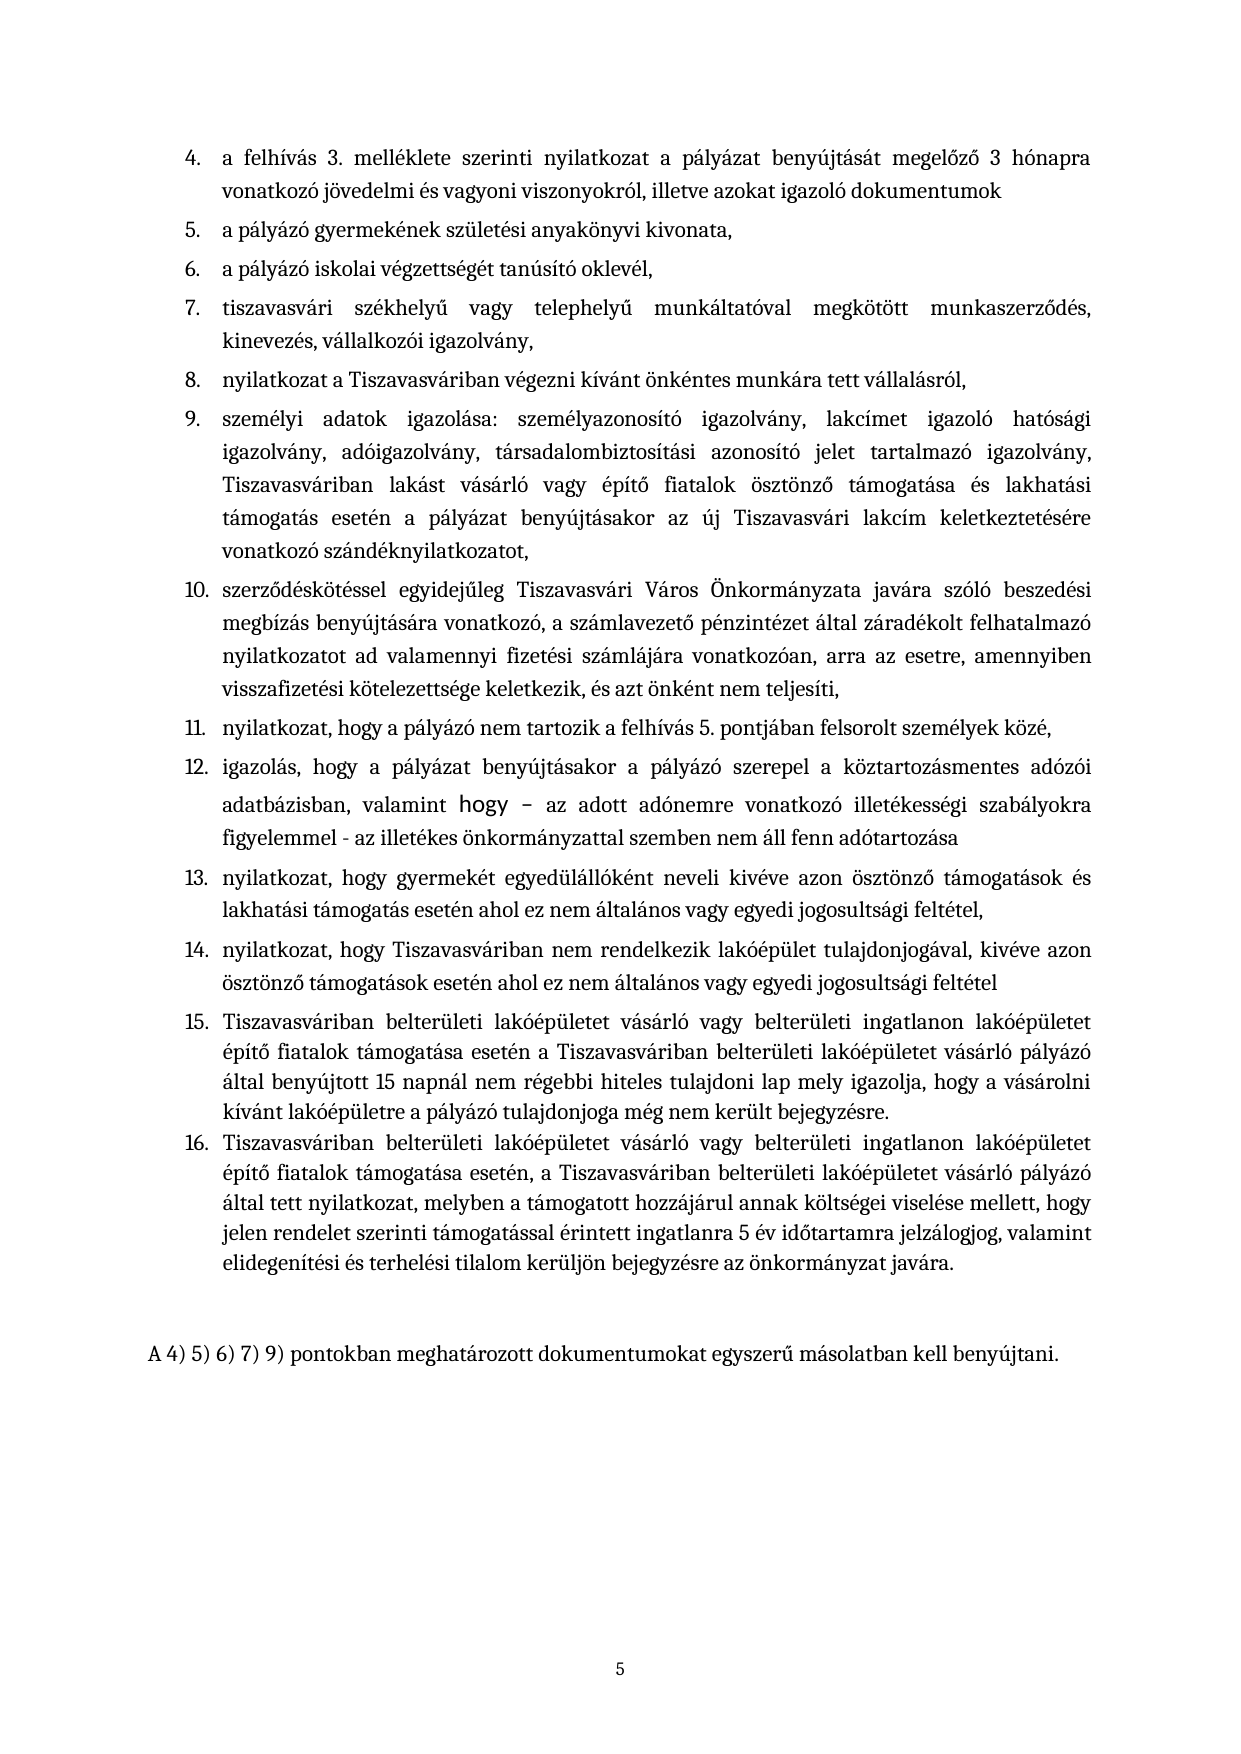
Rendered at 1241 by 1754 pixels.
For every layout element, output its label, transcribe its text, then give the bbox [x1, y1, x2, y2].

list nyilatkozat, hogy Tiszavasváriban nem rendelkezik lakóépület tulajdonjogával, kivéve azon ösztönző támogatások esetén ahol ez nem általános vagy egyedi jogosultsági feltétel [185, 936, 1093, 996]
list személyi adatok igazolása: személyazonosító igazolvány, lakcímet igazoló hatósági igazolvány, adóigazolvány, társadalombiztosítási azonosító jelet tartalmazó igazolvány, Tiszavasváriban lakást vásárló vagy építő fiatalok ösztönző támogatása és lakhatási támogatás esetén a pályázat benyújtásakor az új Tiszavasvári lakcím keletkeztetésére vonatkozó szándéknyilatkozatot, [185, 406, 1093, 564]
list nyilatkozat, hogy gyermekét egyedülállóként neveli kivéve azon ösztönző támogatások és lakhatási támogatás esetén ahol ez nem általános vagy egyedi jogosultsági feltétel, [185, 864, 1093, 923]
list igazolás, hogy a pályázat benyújtásakor a pályázó szerepel a köztartozásmentes adózói adatbázisban, valamint hogy – az adott adónemre vonatkozó illetékességi szabályokra figyelemmel - az illetékes önkormányzattal szemben nem áll fenn adótartozása [185, 754, 1093, 851]
list Tiszavasváriban belterületi lakóépületet vásárló vagy belterületi ingatlanon lakóépületet építő fiatalok támogatása esetén a Tiszavasváriban belterületi lakóépületet vásárló pályázó által benyújtott 15 napnál nem régebbi hiteles tulajdoni lap mely igazolja, hogy a vásárolni kívánt lakóépületre a pályázó tulajdonjoga még nem került bejegyzésre. [185, 1008, 1093, 1125]
list nyilatkozat, hogy a pályázó nem tartozik a felhívás 5. pontjában felsorolt személyek közé, [185, 715, 1093, 741]
list a felhívás 3. melléklete szerinti nyilatkozat a pályázat benyújtását megelőző 3 hónapra vonatkozó jövedelmi és vagyoni viszonyokról, illetve azokat igazoló dokumentumok [185, 144, 1093, 204]
list a pályázó iskolai végzettségét tanúsító oklevél, [185, 256, 1093, 282]
list szerződéskötéssel egyidejűleg Tiszavasvári Város Önkormányzata javára szóló beszedési megbízás benyújtására vonatkozó, a számlavezető pénzintézet által záradékolt felhatalmazó nyilatkozatot ad valamennyi fizetési számlájára vonatkozóan, arra az esetre, amennyiben visszafizetési kötelezettsége keletkezik, és azt önként nem teljesíti, [185, 577, 1093, 702]
list nyilatkozat a Tiszavasváriban végezni kívánt önkéntes munkára tett vállalásról, [185, 367, 1093, 393]
list a pályázó gyermekének születési anyakönyvi kivonata, [185, 217, 1093, 243]
list Tiszavasváriban belterületi lakóépületet vásárló vagy belterületi ingatlanon lakóépületet építő fiatalok támogatása esetén, a Tiszavasváriban belterületi lakóépületet vásárló pályázó által tett nyilatkozat, melyben a támogatott hozzájárul annak költségei viselése mellett, hogy jelen rendelet szerinti támogatással érintett ingatlanra 5 év időtartamra jelzálogjog, valamint elidegenítési és terhelési tilalom kerüljön bejegyzésre az önkormányzat javára. [185, 1129, 1093, 1276]
list tiszavasvári székhelyű vagy telephelyű munkáltatóval megkötött munkaszerződés, kinevezés, vállalkozói igazolvány, [185, 295, 1093, 354]
text A 4) 5) 6) 7) 9) pontokban meghatározott dokumentumokat egyszerű másolatban kell benyújtani. [148, 1340, 1093, 1367]
